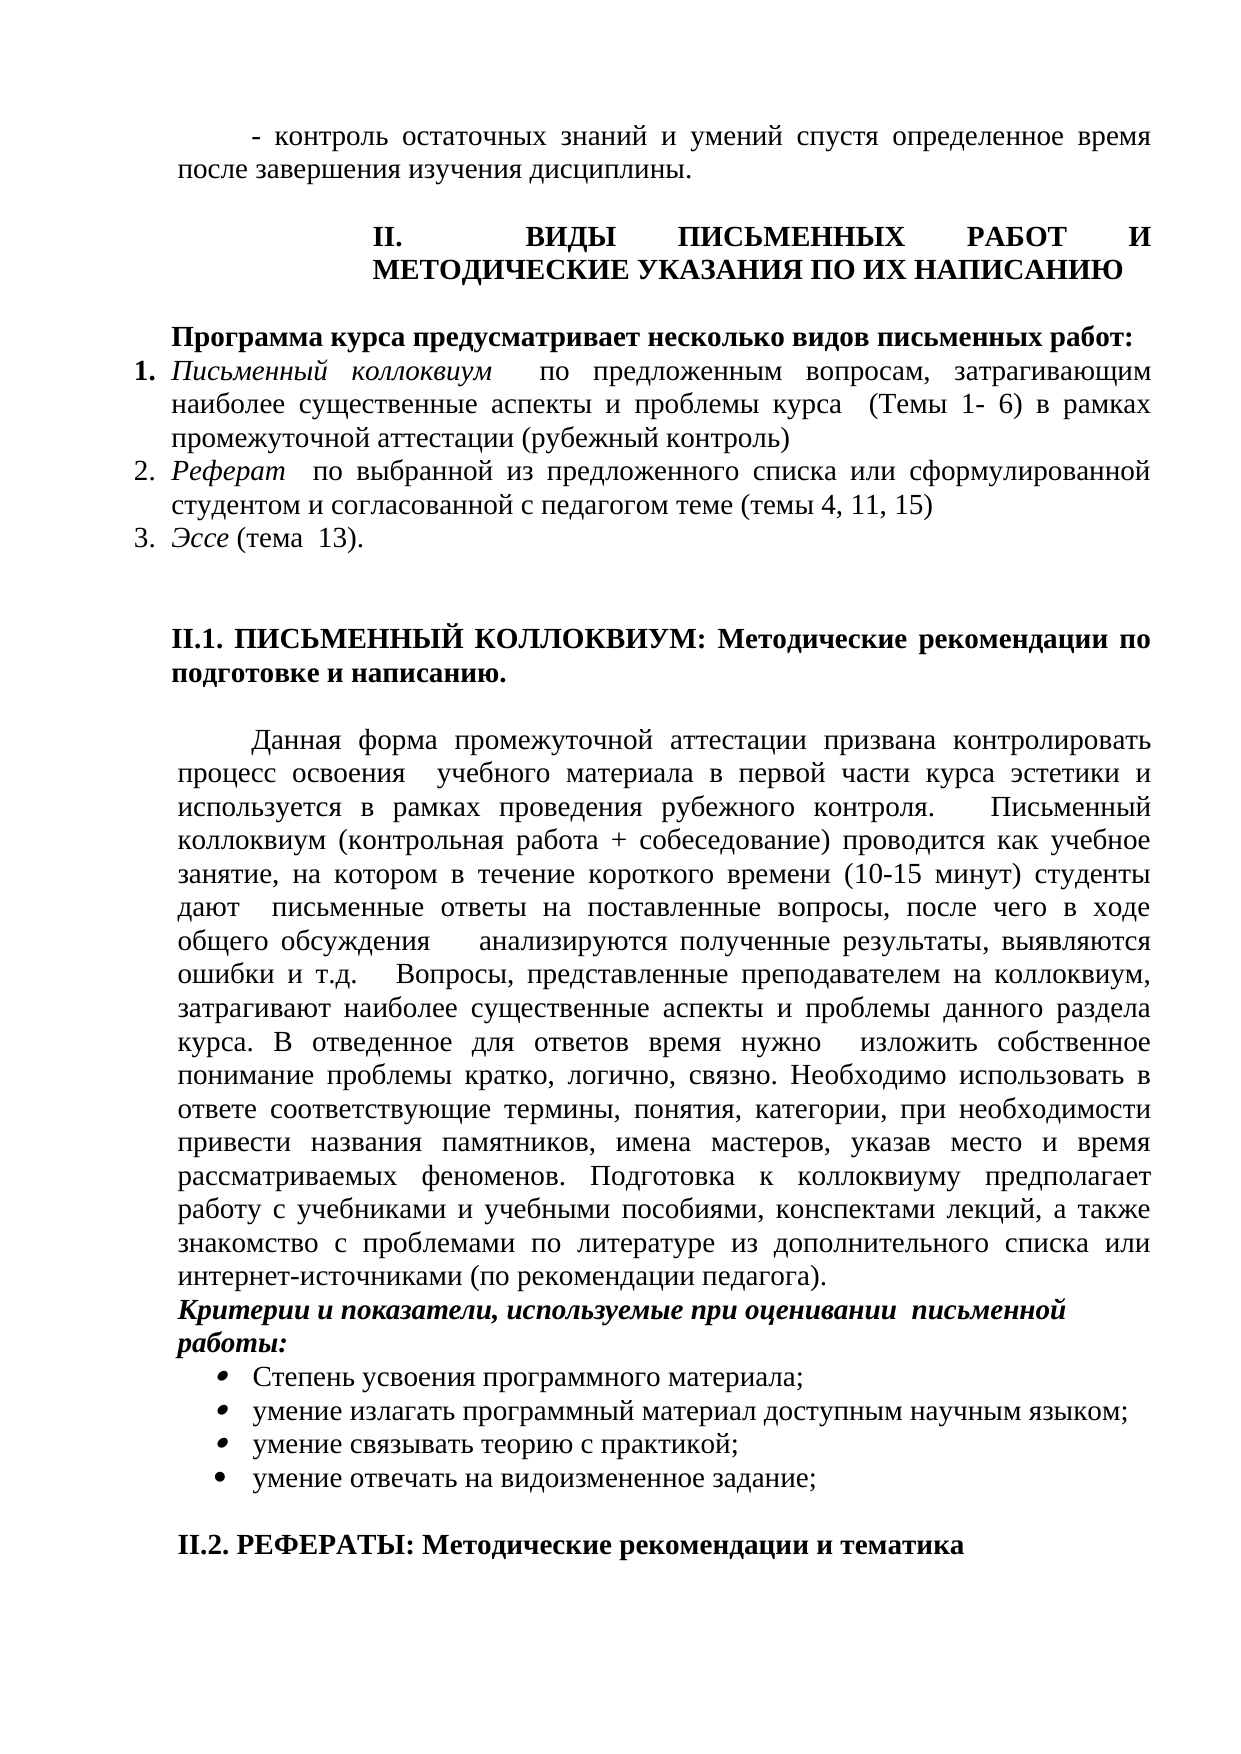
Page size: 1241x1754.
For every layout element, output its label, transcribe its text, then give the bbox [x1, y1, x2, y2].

text II. ВИДЫ ПИСЬМЕННЫХ РАБОТ И МЕТОДИЧЕСКИЕ УКАЗАНИЯ ПО ИХ НАПИСАНИЮ [372, 219, 1152, 286]
list умение связывать теорию с практикой; [215, 1426, 1152, 1460]
list Реферат по выбранной из предложенного списка или сформулированной студентом и согласованной с педагогом теме (темы 4, 11, 15) [134, 453, 1152, 521]
list Письменный коллоквиум по предложенным вопросам, затрагивающим наиболее существенные аспекты и проблемы курса (Темы 1- 6) в рамках промежуточной аттестации (рубежный контроль) [134, 353, 1152, 453]
text II.1. ПИСЬМЕННЫЙ КОЛЛОКВИУМ: Методические рекомендации по подготовке и написанию. [171, 621, 1152, 688]
list умение отвечать на видоизмененное задание; [215, 1460, 1152, 1494]
list Эссе (тема 13). [134, 521, 1152, 554]
text Данная форма промежуточной аттестации призвана контролировать процесс освоения учебного материала в первой части курса эстетики и используется в рамках проведения рубежного контроля. Письменный коллоквиум (контрольная работа + собеседование) проводится как учебное занятие, на котором в течение короткого времени (10-15 минут) студенты дают письменные ответы на поставленные вопросы, после чего в ходе общего обсуждения анализируются полученные результаты, выявляются ошибки и т.д. Вопросы, представленные преподавателем на коллоквиум, затрагивают наиболее существенные аспекты и проблемы данного раздела курса. В отведенное для ответов время нужно изложить собственное понимание проблемы кратко, логично, связно. Необходимо использовать в ответе соответствующие термины, понятия, категории, при необходимости привести названия памятников, имена мастеров, указав место и время рассматриваемых феноменов. Подготовка к коллоквиуму предполагает работу с учебниками и учебными пособиями, конспектами лекций, а также знакомство с проблемами по литературе из дополнительного списка или интернет-источниками (по рекомендации педагога). [177, 722, 1152, 1292]
list Степень усвоения программного материала; [215, 1359, 1152, 1393]
list умение излагать программный материал доступным научным языком; [215, 1393, 1152, 1426]
text - контроль остаточных знаний и умений спустя определенное время после завершения изучения дисциплины. [177, 118, 1152, 185]
text Критерии и показатели, используемые при оценивании письменной работы: [177, 1292, 1152, 1359]
text II.2. РЕФЕРАТЫ: Методические рекомендации и тематика [177, 1527, 1152, 1561]
text Программа курса предусматривает несколько видов письменных работ: [171, 319, 1152, 353]
